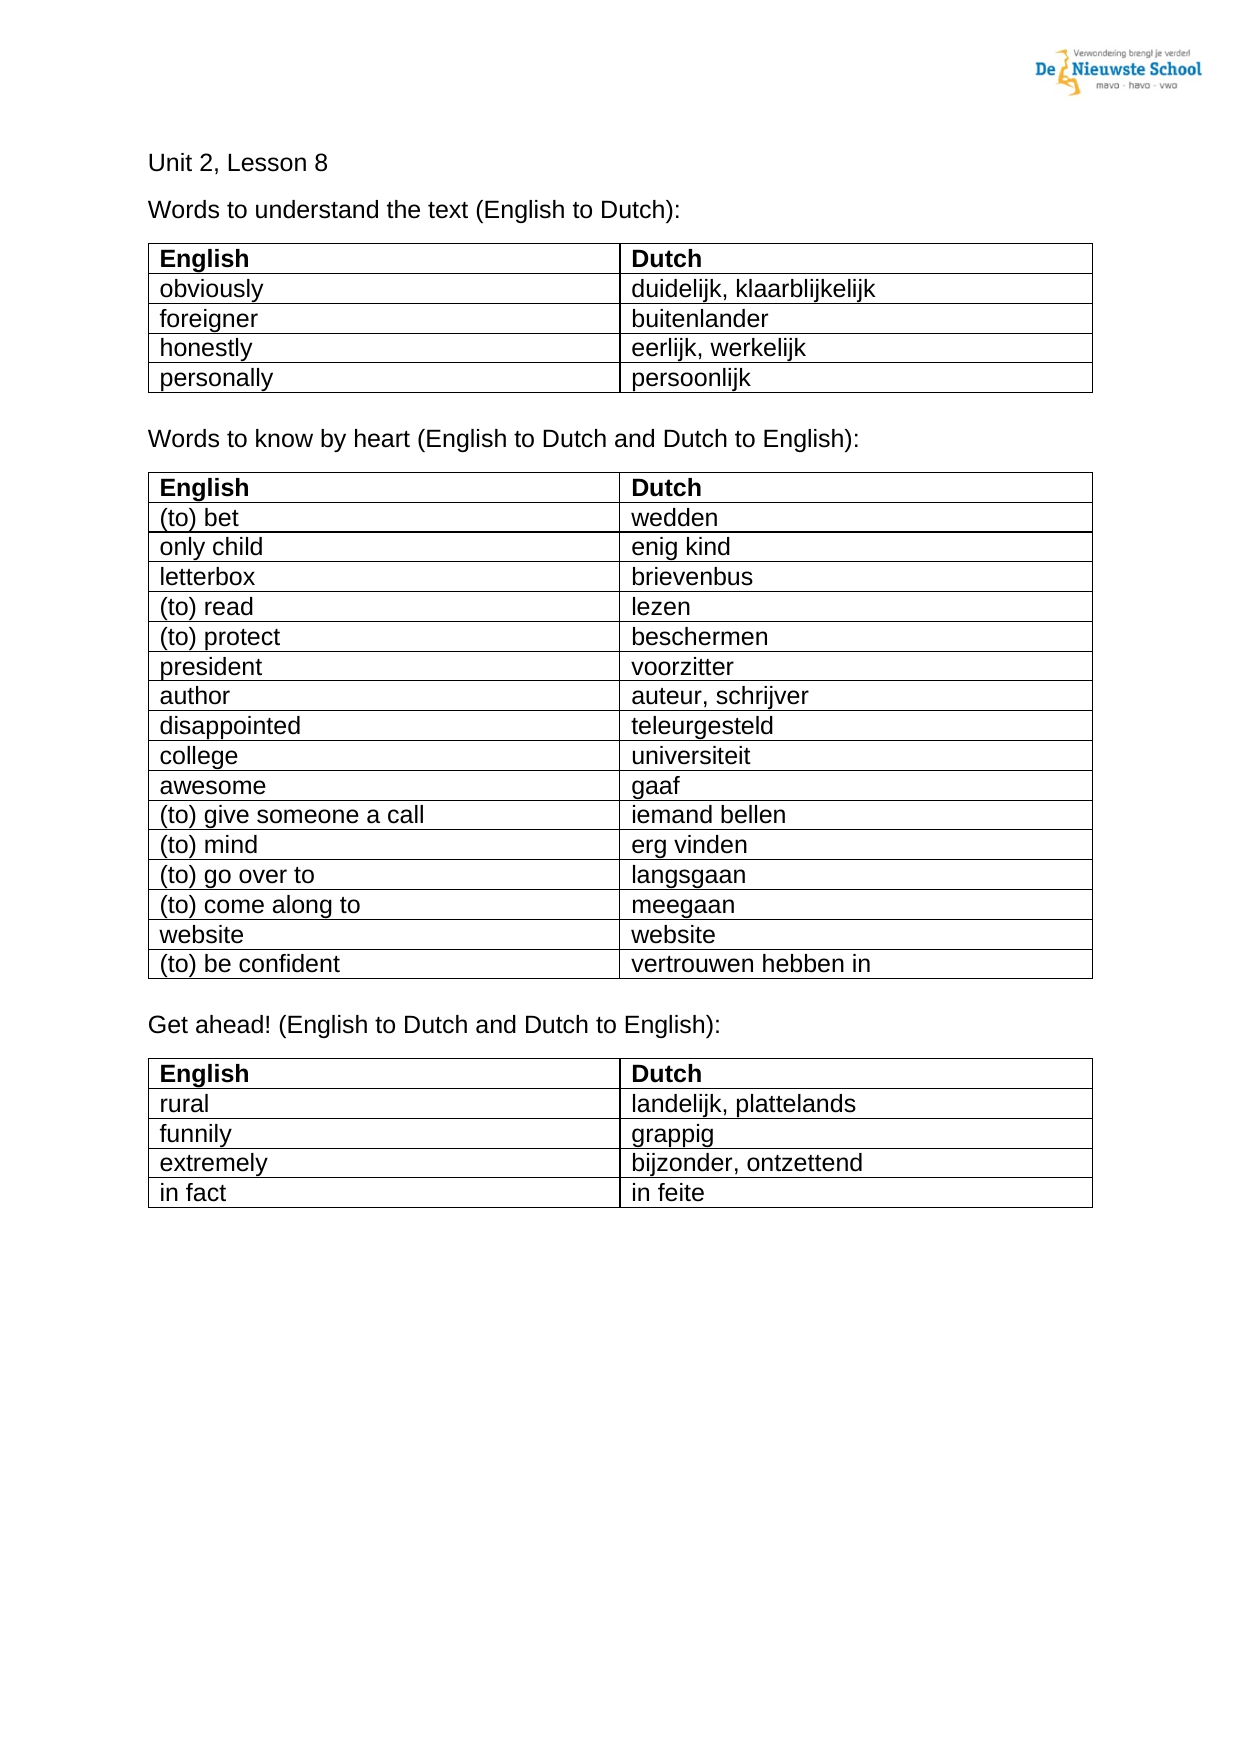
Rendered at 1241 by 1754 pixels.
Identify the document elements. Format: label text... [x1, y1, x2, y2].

table_cell bijzonder, ontzettend [621, 1149, 1092, 1177]
text Unit 2, Lesson 8 [148, 148, 1093, 176]
table_cell duidelijk, klaarblijkelijk [621, 274, 1092, 303]
table_cell president [149, 652, 619, 680]
table_header Dutch [621, 244, 1092, 273]
table_cell in fact [149, 1178, 619, 1207]
table_cell awesome [149, 771, 619, 799]
table_cell (to) give someone a call [149, 801, 619, 829]
table_cell wedden [620, 503, 1092, 531]
table_cell website [620, 920, 1092, 948]
picture [1032, 39, 1203, 102]
text Words to know by heart (English to Dutch and Dutch to English): [148, 393, 1093, 453]
table_cell gaaf [620, 771, 1092, 799]
table_cell enig kind [620, 533, 1092, 561]
table_header Dutch [620, 473, 1092, 502]
table_cell (to) bet [149, 503, 619, 531]
table_header English [149, 473, 619, 502]
table_cell obviously [149, 274, 619, 303]
table_cell voorzitter [620, 652, 1092, 680]
table_cell (to) be confident [149, 950, 619, 978]
table_cell meegaan [620, 890, 1092, 919]
table_cell only child [149, 533, 619, 561]
table_header English [149, 244, 619, 273]
table_cell auteur, schrijver [620, 681, 1092, 710]
table_cell vertrouwen hebben in [620, 950, 1092, 978]
table_cell universiteit [620, 741, 1092, 770]
table_cell lezen [620, 592, 1092, 621]
table_cell rural [149, 1089, 619, 1118]
table_cell (to) go over to [149, 860, 619, 889]
table_cell brievenbus [620, 562, 1092, 591]
table_cell (to) read [149, 592, 619, 621]
table_cell persoonlijk [621, 363, 1092, 392]
table_header Dutch [621, 1059, 1092, 1088]
table_cell landelijk, plattelands [621, 1089, 1092, 1118]
table_cell college [149, 741, 619, 770]
table_cell grappig [621, 1119, 1092, 1147]
table_header English [149, 1059, 619, 1088]
table_cell (to) come along to [149, 890, 619, 919]
table_cell eerlijk, werkelijk [621, 334, 1092, 362]
table_cell buitenlander [621, 304, 1092, 332]
table_cell author [149, 681, 619, 710]
text Get ahead! (English to Dutch and Dutch to English): [148, 979, 1093, 1039]
table_cell erg vinden [620, 830, 1092, 859]
table_cell beschermen [620, 622, 1092, 651]
text Words to understand the text (English to Dutch): [148, 195, 1093, 224]
table_cell website [149, 920, 619, 948]
table_cell extremely [149, 1149, 619, 1177]
table_cell honestly [149, 334, 619, 362]
table_cell disappointed [149, 711, 619, 740]
table_cell in feite [621, 1178, 1092, 1207]
table_cell letterbox [149, 562, 619, 591]
table_cell foreigner [149, 304, 619, 332]
table_cell iemand bellen [620, 801, 1092, 829]
table_cell (to) protect [149, 622, 619, 651]
table_cell funnily [149, 1119, 619, 1147]
table_cell teleurgesteld [620, 711, 1092, 740]
table_cell langsgaan [620, 860, 1092, 889]
table_cell personally [149, 363, 619, 392]
table_cell (to) mind [149, 830, 619, 859]
